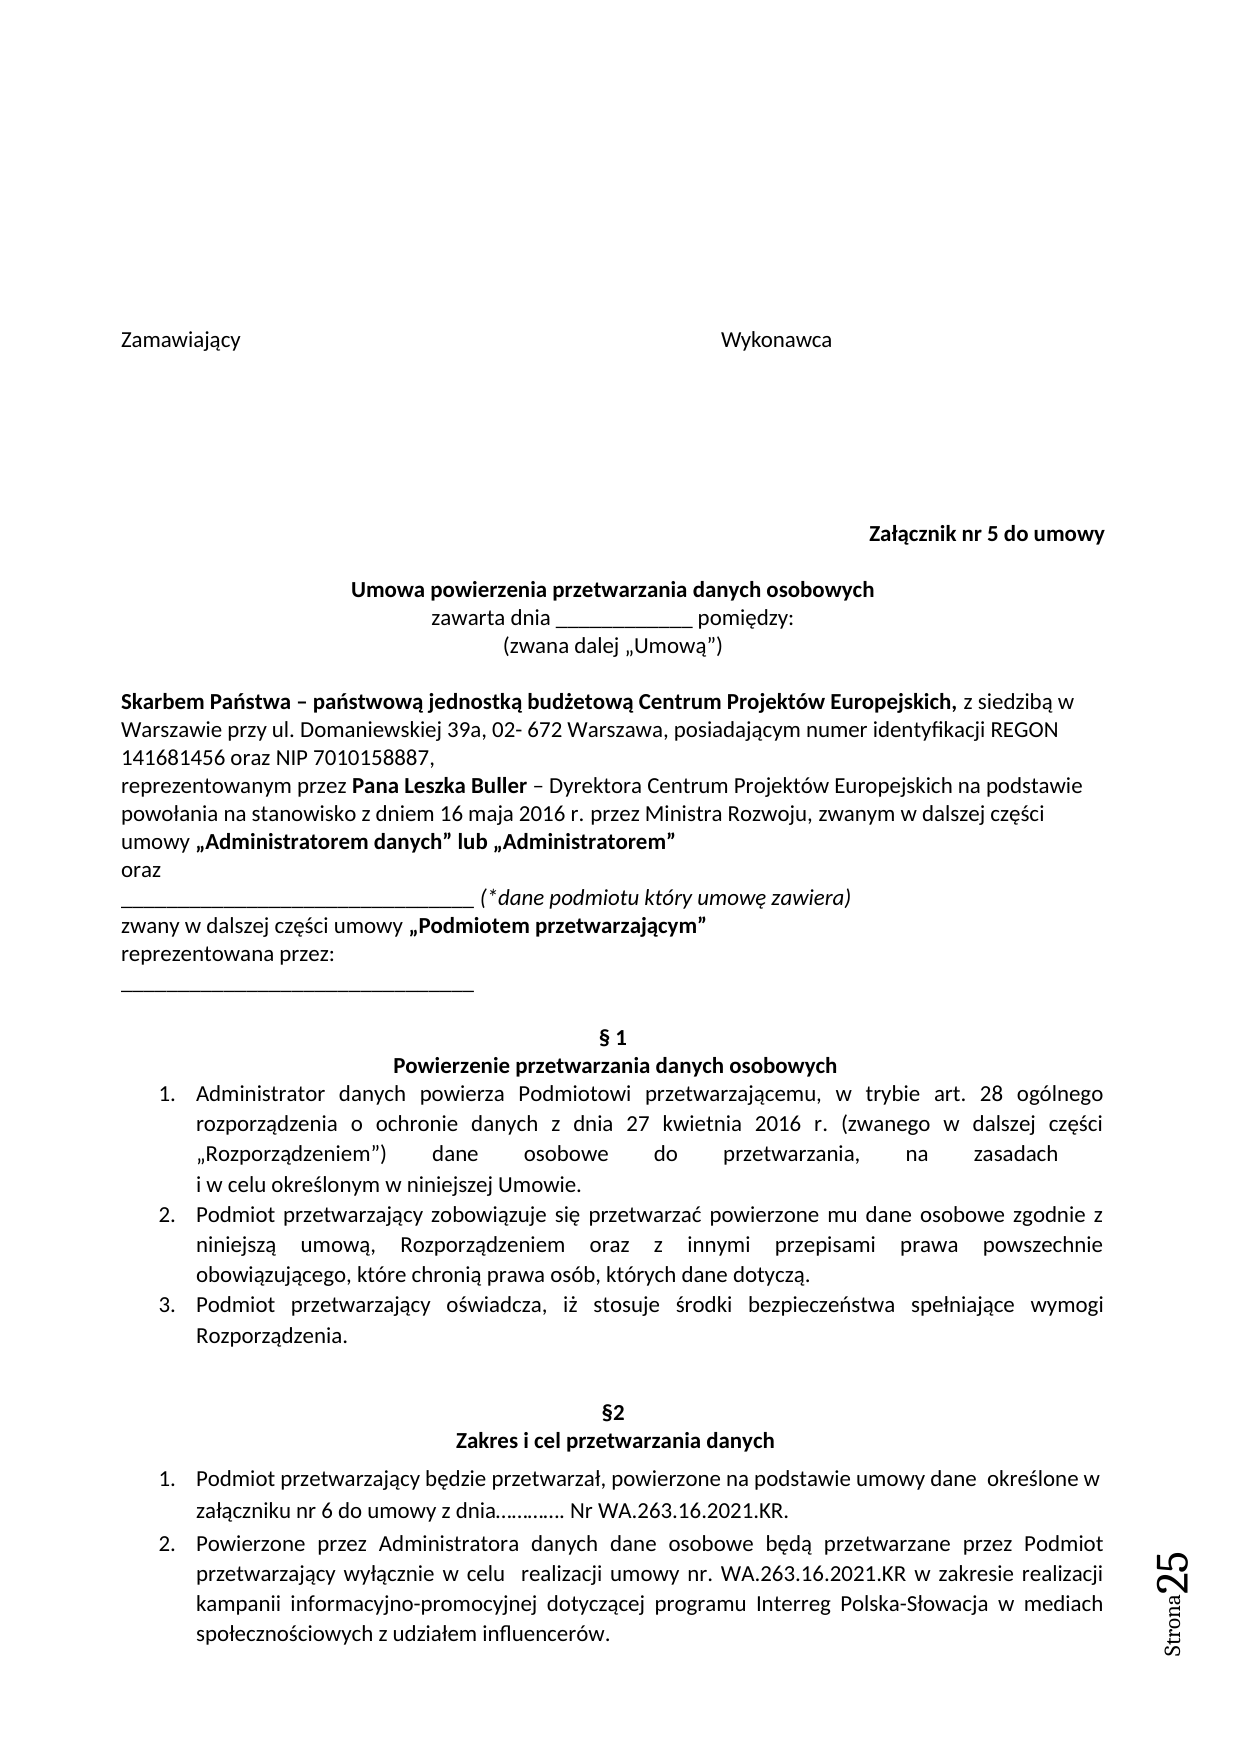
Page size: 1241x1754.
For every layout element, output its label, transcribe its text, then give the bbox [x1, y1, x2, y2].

text § 1 [121, 1023, 1105, 1051]
text Powierzenie przetwarzania danych osobowych [121, 1051, 1105, 1079]
text §2 [121, 1398, 1105, 1426]
text Umowa powierzenia przetwarzania danych osobowych [121, 575, 1105, 603]
list Podmiot przetwarzający będzie przetwarzał, powierzone na podstawie umowy dane określone w załączniku nr 6 do umowy z dnia…………. Nr WA.263.16.2021.KR. [158, 1464, 1105, 1524]
list Podmiot przetwarzający oświadcza, iż stosuje środki bezpieczeństwa spełniające wymogi Rozporządzenia. [158, 1291, 1105, 1349]
list Powierzone przez Administratora danych dane osobowe będą przetwarzane przez Podmiot przetwarzający wyłącznie w celu realizacji umowy nr. WA.263.16.2021.KR w zakresie realizacji kampanii informacyjno-promocyjnej dotyczącej programu Interreg Polska-Słowacja w mediach społecznościowych z udziałem influencerów. [158, 1529, 1105, 1647]
text _______________________________ [121, 967, 1105, 995]
text (zwana dalej „Umową”) [121, 631, 1105, 659]
text Skarbem Państwa – państwową jednostką budżetową Centrum Projektów Europejskich, z siedzibą w Warszawie przy ul. Domaniewskiej 39a, 02- 672 Warszawa, posiadającym numer identyfikacji REGON 141681456 oraz NIP 7010158887, [121, 687, 1105, 771]
text zwany w dalszej części umowy „Podmiotem przetwarzającym” [121, 911, 1105, 939]
text reprezentowanym przez Pana Leszka Buller – Dyrektora Centrum Projektów Europejskich na podstawie powołania na stanowisko z dniem 16 maja 2016 r. przez Ministra Rozwoju, zwanym w dalszej części umowy „Administratorem danych” lub „Administratorem” [121, 771, 1105, 855]
list Administrator danych powierza Podmiotowi przetwarzającemu, w trybie art. 28 ogólnego rozporządzenia o ochronie danych z dnia 27 kwietnia 2016 r. (zwanego w dalszej części „Rozporządzeniem”) dane osobowe do przetwarzania, na zasadach i w celu określonym w niniejszej Umowie. [158, 1079, 1105, 1198]
text Załącznik nr 5 do umowy [121, 519, 1105, 547]
text Zamawiający Wykonawca [121, 326, 1105, 353]
list Podmiot przetwarzający zobowiązuje się przetwarzać powierzone mu dane osobowe zgodnie z niniejszą umową, Rozporządzeniem oraz z innymi przepisami prawa powszechnie obowiązującego, które chronią prawa osób, których dane dotyczą. [158, 1200, 1105, 1288]
text zawarta dnia ____________ pomiędzy: [121, 603, 1105, 631]
text Zakres i cel przetwarzania danych [121, 1426, 1105, 1454]
text oraz [121, 855, 1105, 883]
text _______________________________ (*dane podmiotu który umowę zawiera) [121, 883, 1105, 911]
text reprezentowana przez: [121, 939, 1105, 967]
